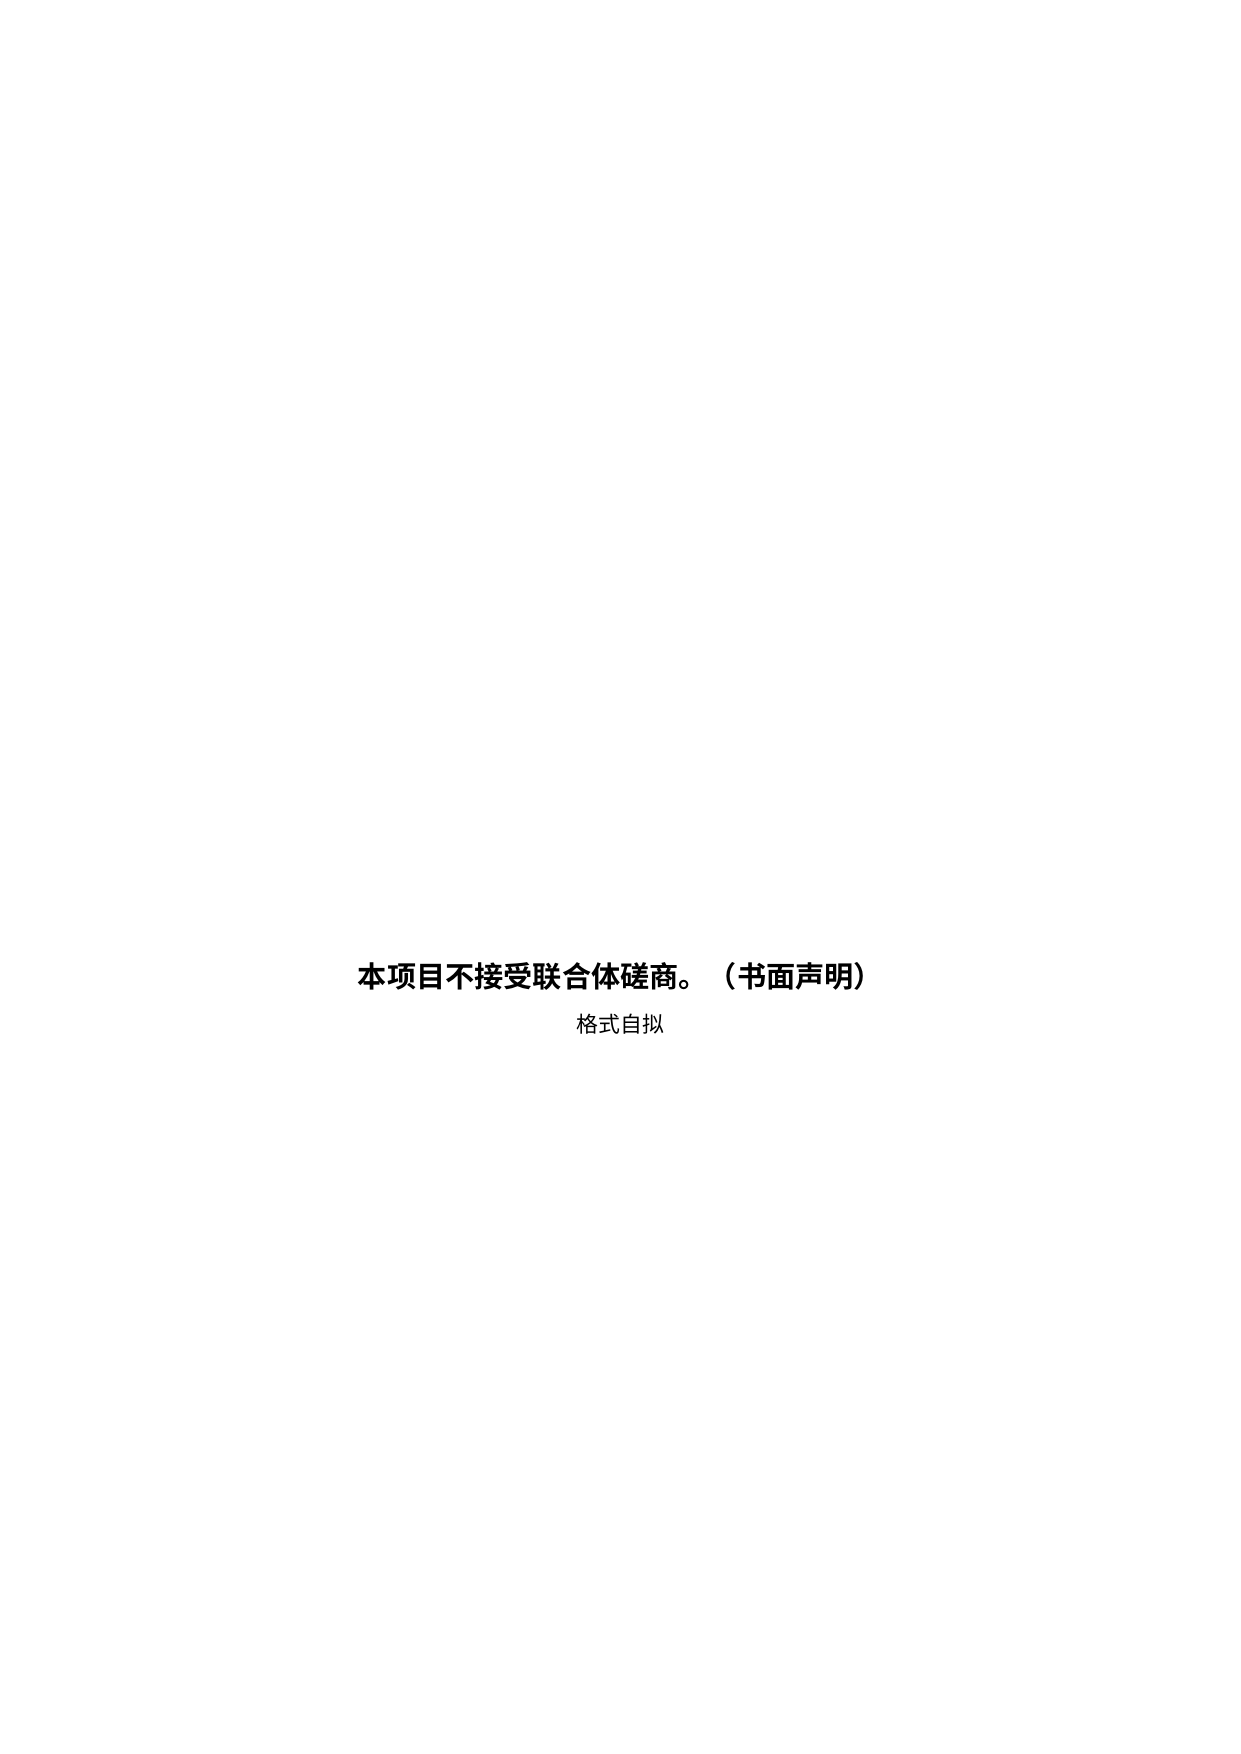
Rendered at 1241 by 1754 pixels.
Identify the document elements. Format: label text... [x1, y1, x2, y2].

text 本项目不接受联合体磋商。（书面声明） [187, 942, 1053, 1007]
text 格式自拟 [187, 1007, 1053, 1039]
